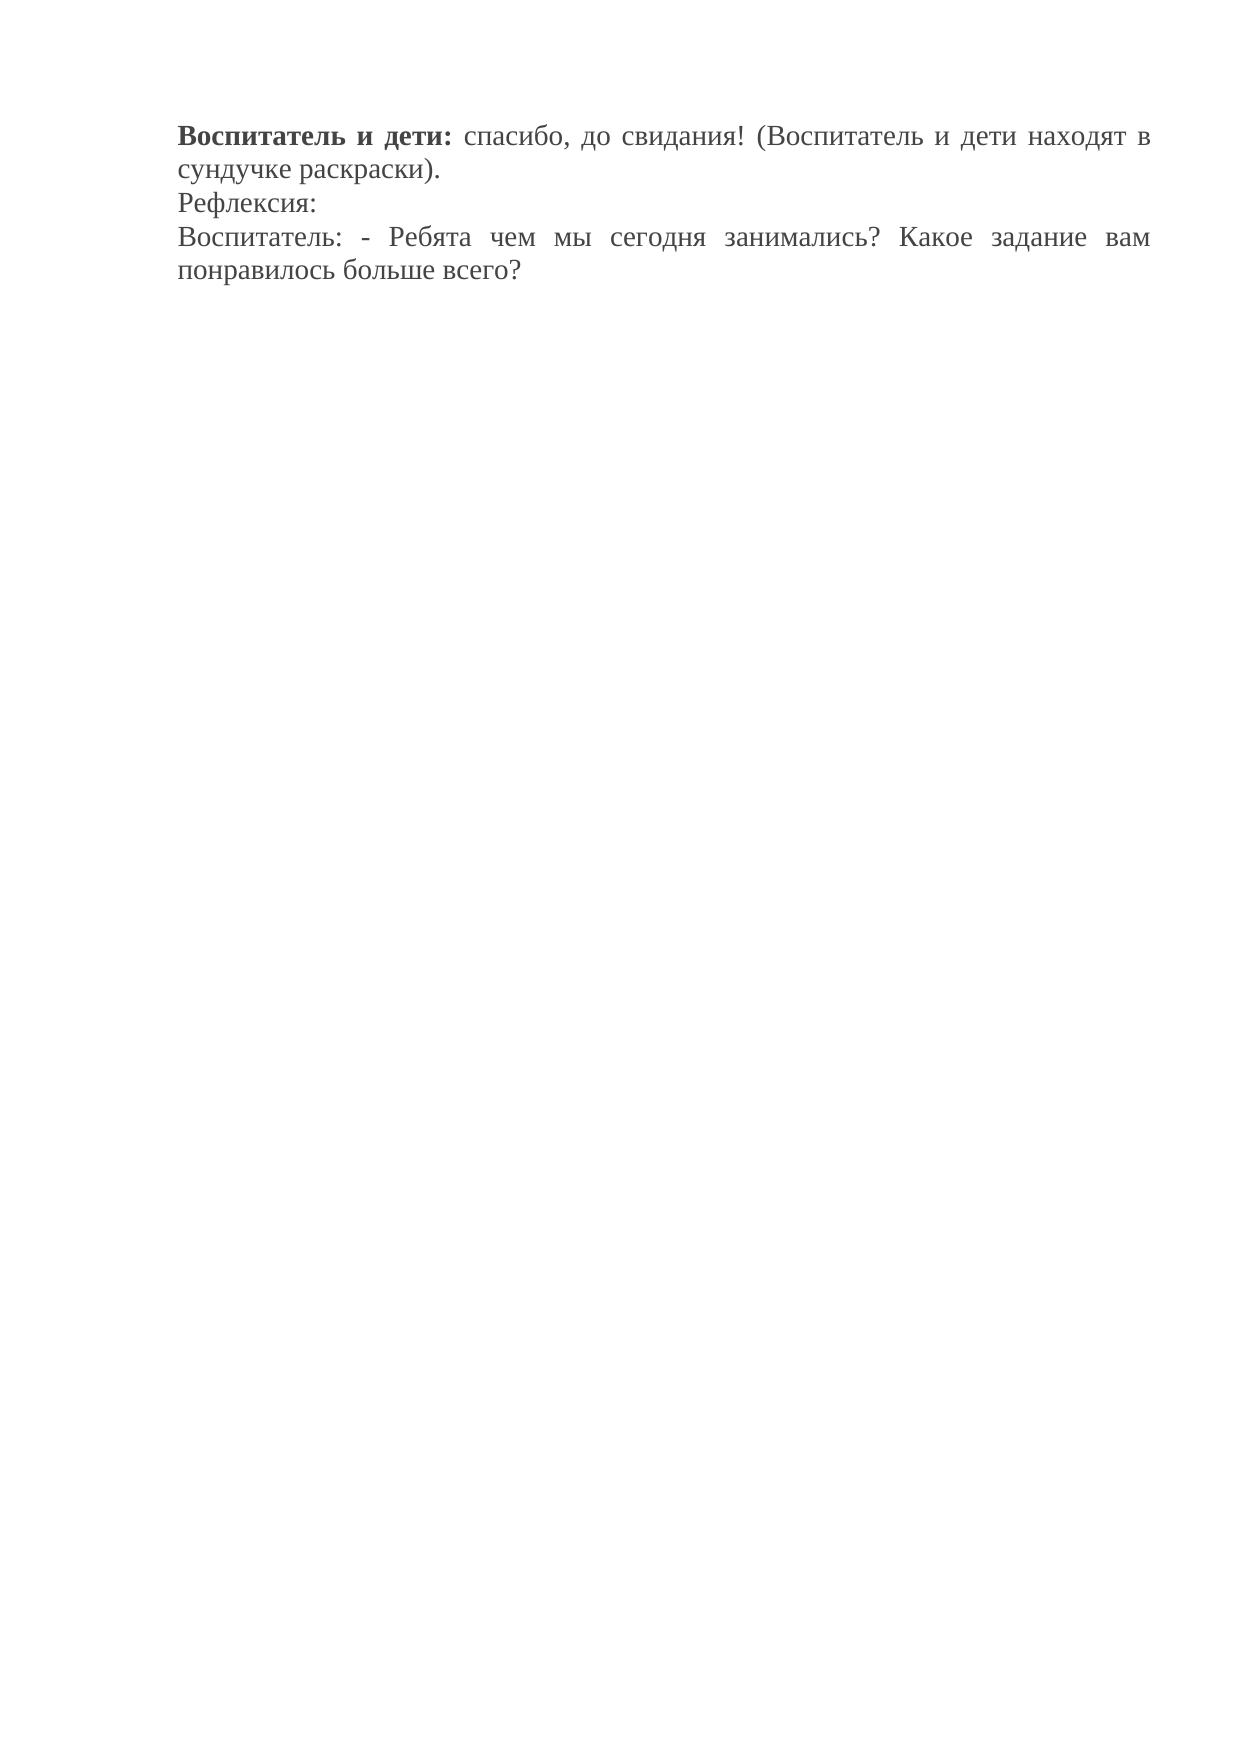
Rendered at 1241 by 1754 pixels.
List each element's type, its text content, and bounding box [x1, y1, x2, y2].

text Воспитатель: - Ребята чем мы сегодня занимались? Какое задание вам понравилось больше всего? [177, 219, 1152, 286]
text Рефлексия: [177, 185, 1152, 219]
text Воспитатель и дети: спасибо, до свидания! (Воспитатель и дети находят в сундучке раскраски). [177, 118, 1152, 185]
